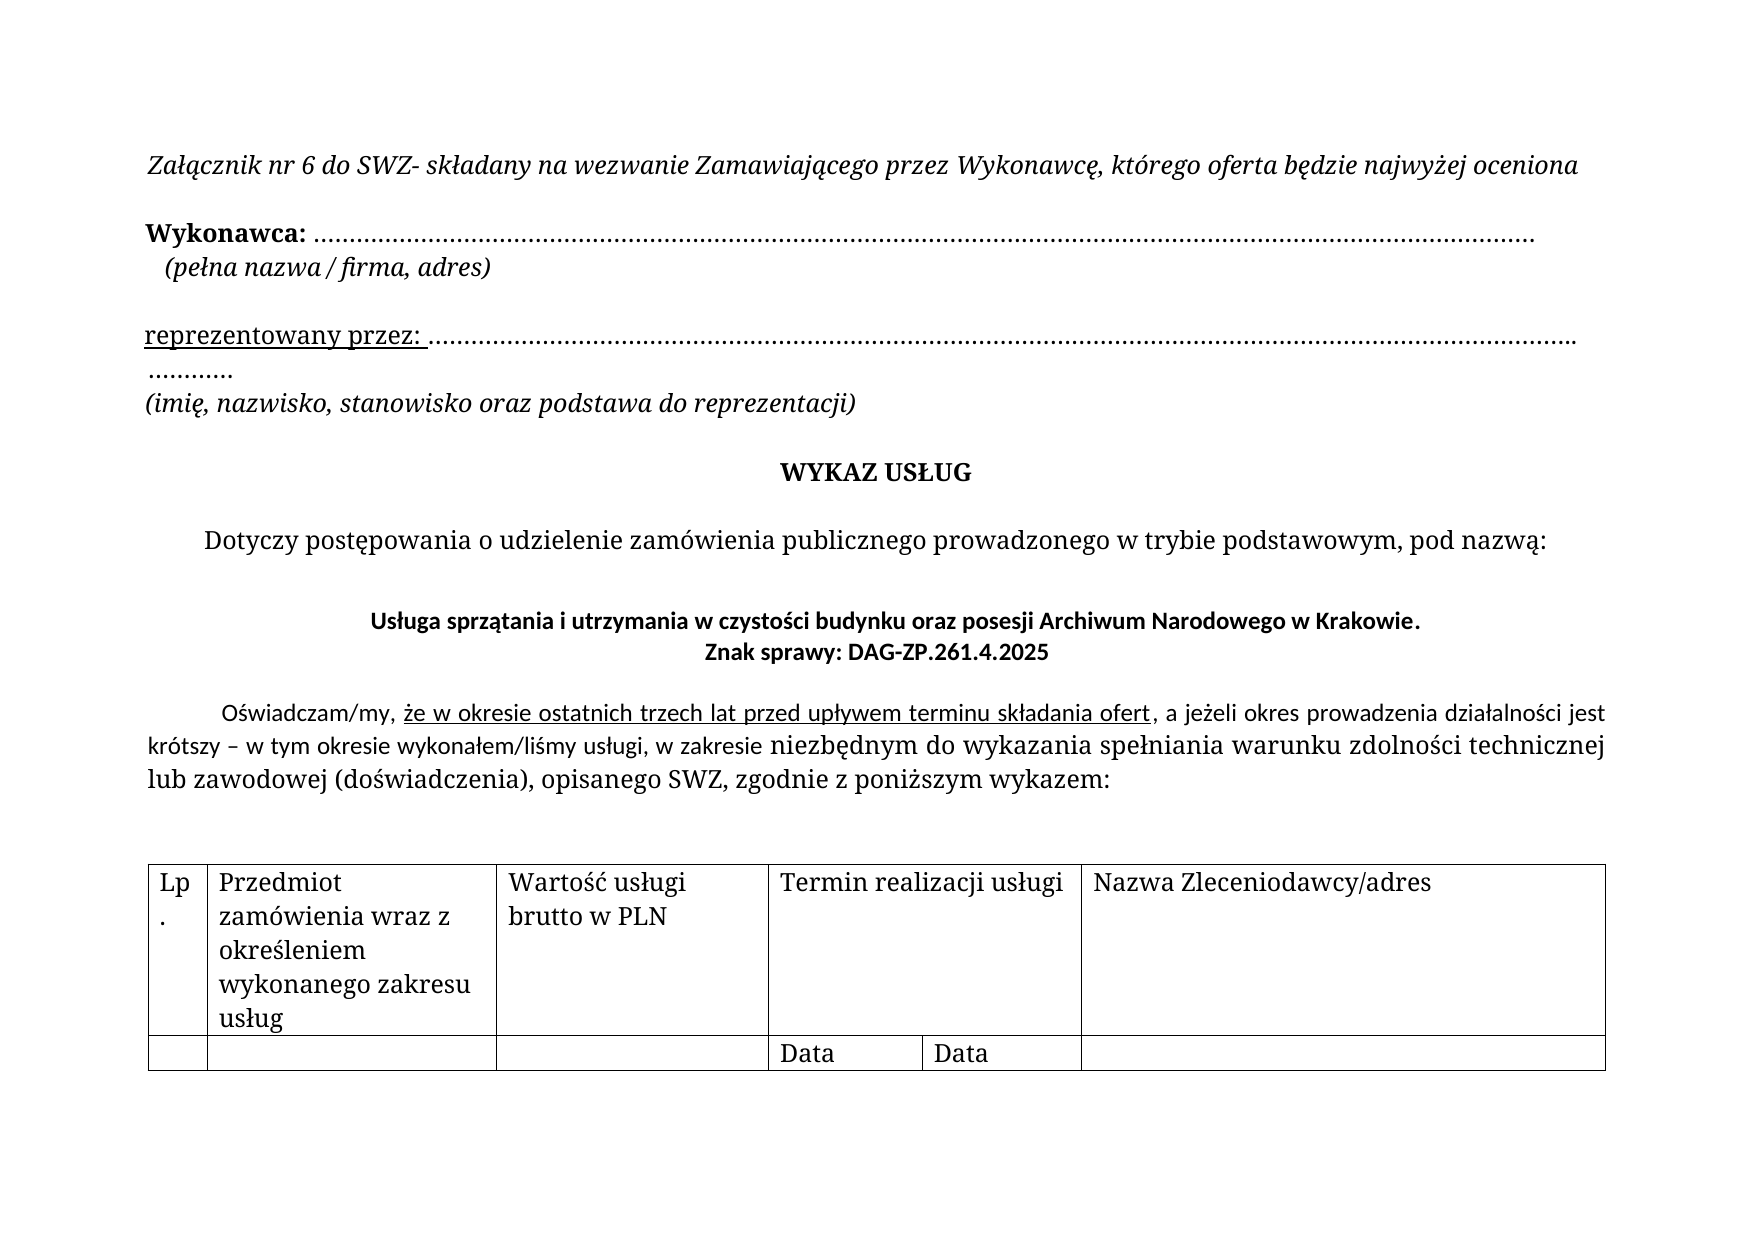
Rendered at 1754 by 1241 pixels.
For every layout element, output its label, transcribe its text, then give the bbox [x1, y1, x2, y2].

text Usługa sprzątania i utrzymania w czystości budynku oraz posesji Archiwum Narodowego w Krakowie. [185, 605, 1606, 636]
table_cell [149, 1036, 207, 1070]
table_cell [1082, 1036, 1605, 1070]
table_header Przedmiot zamówienia wraz z określeniem wykonanego zakresu usług [208, 865, 496, 1035]
text Oświadczam/my, że w okresie ostatnich trzech lat przed upływem terminu składania ofert, a jeżeli okres prowadzenia działalności jest krótszy – w tym okresie wykonałem/liśmy usługi, w zakresie niezbędnym do wykazania spełniania warunku zdolności technicznej lub zawodowej (doświadczenia), opisanego SWZ, zgodnie z poniższym wykazem: [148, 697, 1606, 795]
text WYKAZ USŁUG [145, 454, 1606, 488]
text Znak sprawy: DAG-ZP.261.4.2025 [148, 636, 1606, 666]
table_cell [208, 1036, 496, 1070]
text Wykonawca: ……………………………………………………………………………………………………………………………………………………… [145, 216, 1606, 250]
table_cell Data zakończenia [923, 1036, 1081, 1070]
table_header Nazwa Zleceniodawcy/adres [1082, 865, 1605, 1035]
table_header Lp. [149, 865, 207, 1035]
table_cell [497, 1036, 768, 1070]
text Dotyczy postępowania o udzielenie zamówienia publicznego prowadzonego w trybie podstawowym, pod nazwą: [145, 522, 1606, 556]
table_header Termin realizacji usługi [769, 865, 1081, 1035]
text reprezentowany przez: ……………………………………………………………………………………………………………………………………………..………… [144, 318, 1606, 386]
text (imię, nazwisko, stanowisko oraz podstawa do reprezentacji) [145, 386, 1104, 420]
table_cell Data rozpoczęcia [769, 1036, 922, 1070]
text (pełna nazwa / firma, adres) [145, 250, 986, 284]
text Załącznik nr 6 do SWZ- składany na wezwanie Zamawiającego przez Wykonawcę, którego oferta będzie najwyżej oceniona [148, 148, 1606, 182]
table_header Wartość usługi brutto w PLN [497, 865, 768, 1035]
